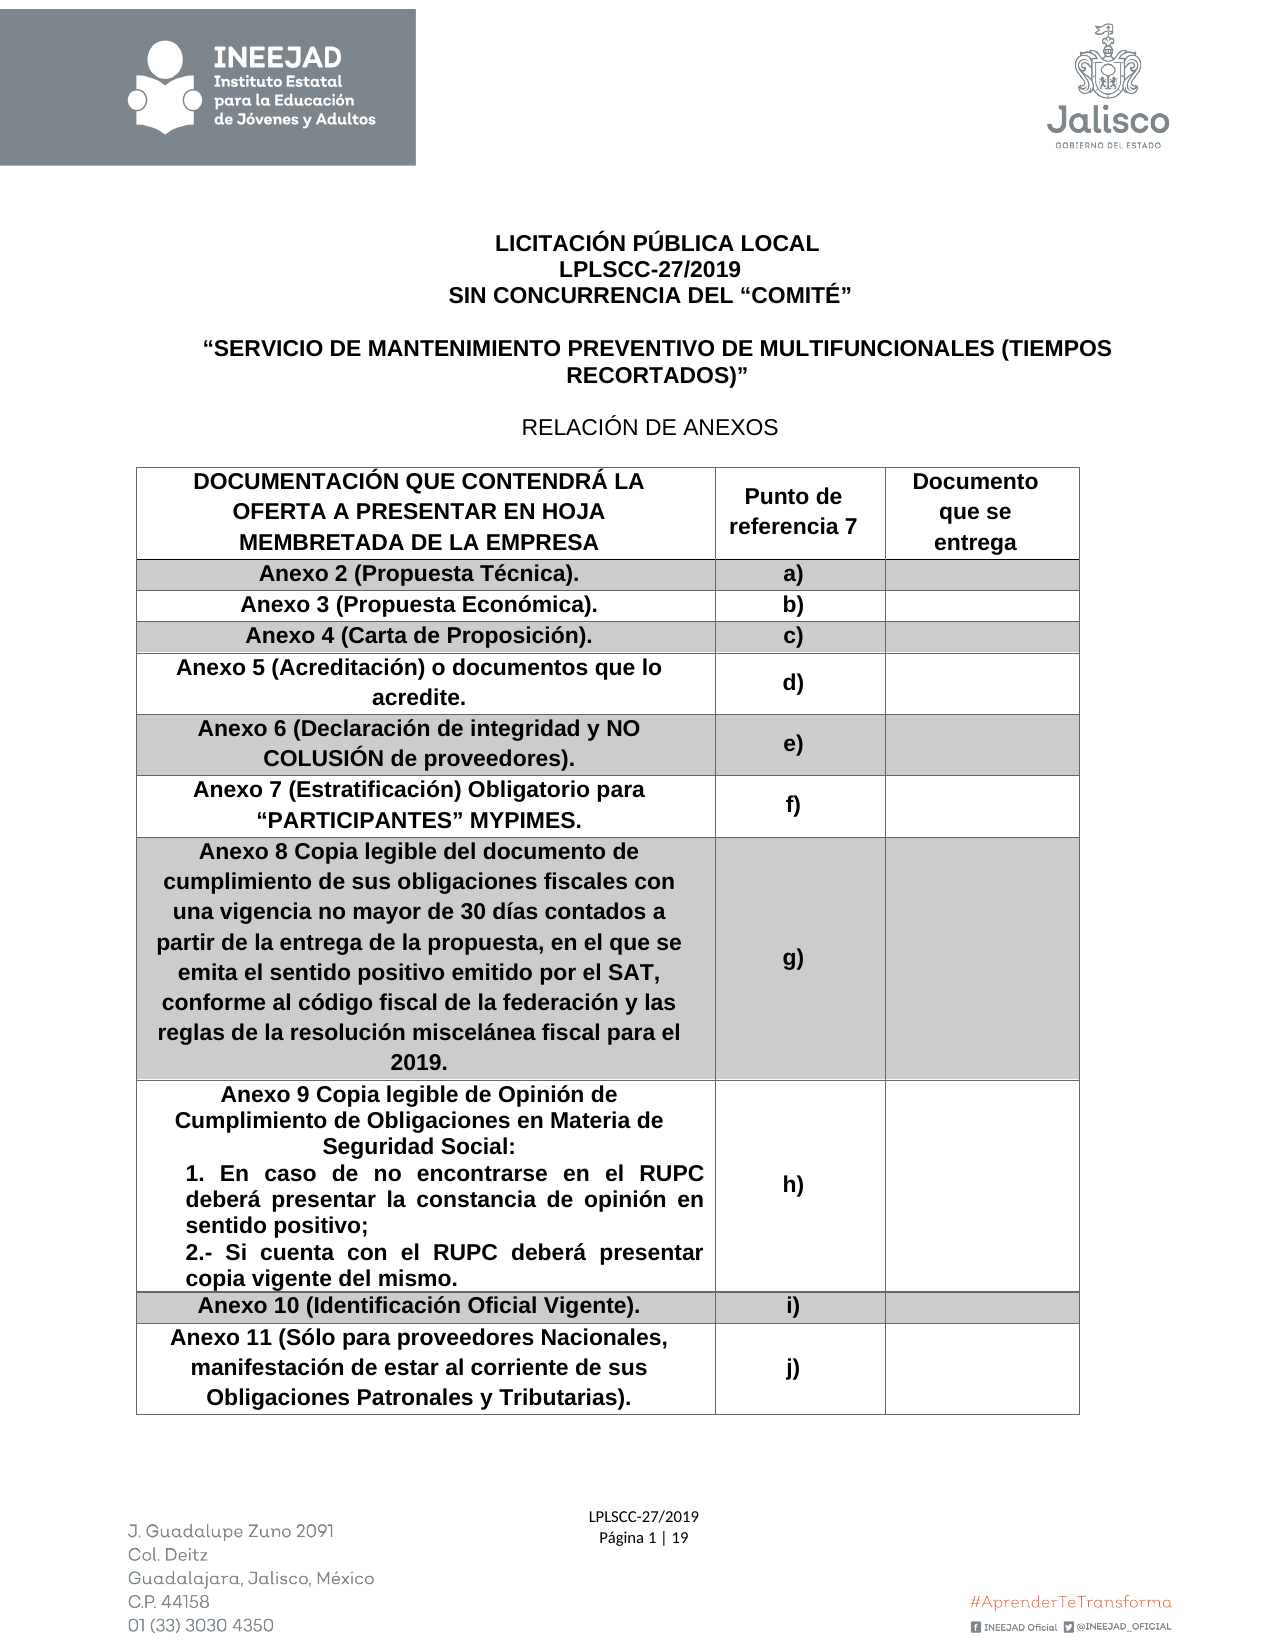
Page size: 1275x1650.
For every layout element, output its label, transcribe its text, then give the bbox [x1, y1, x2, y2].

table_cell [886, 622, 1079, 652]
text SIN CONCURRENCIA DEL “COMITÉ” [148, 282, 1152, 309]
table_cell [886, 591, 1079, 621]
table_cell Anexo 7 (Estratificación) Obligatorio para “PARTICIPANTES” MYPIMES. [137, 776, 715, 837]
table_cell Anexo 2 (Propuesta Técnica). [137, 560, 715, 590]
table_cell j) [716, 1324, 885, 1414]
table_cell b) [716, 591, 885, 621]
table_cell Anexo 5 (Acreditación) o documentos que lo acredite. [137, 654, 715, 714]
table_cell [886, 1324, 1079, 1414]
table_cell [886, 838, 1079, 1079]
table_cell f) [716, 776, 885, 837]
table_cell [886, 560, 1079, 590]
text “SERVICIO DE MANTENIMIENTO PREVENTIVO DE MULTIFUNCIONALES (TIEMPOS RECORTADOS)” [148, 335, 1167, 388]
picture [0, 6, 1266, 1638]
table_header DOCUMENTACIÓN QUE CONTENDRÁ LA OFERTA A PRESENTAR EN HOJA MEMBRETADA DE LA EMPRESA [137, 468, 715, 559]
table_cell a) [716, 560, 885, 590]
table_cell Anexo 4 (Carta de Proposición). [137, 622, 715, 652]
table_header Documento que se entrega [886, 468, 1079, 559]
table_cell i) [716, 1293, 885, 1323]
table_cell Anexo 11 (Sólo para proveedores Nacionales, manifestación de estar al corriente de sus Obligaciones Patronales y Tributarias). [137, 1324, 715, 1414]
table_cell [886, 715, 1079, 775]
table_header Punto de referencia 7 [716, 468, 885, 559]
text RELACIÓN DE ANEXOS [148, 414, 1152, 441]
table_cell c) [716, 622, 885, 652]
table_cell e) [716, 715, 885, 775]
table_cell Anexo 3 (Propuesta Económica). [137, 591, 715, 621]
table_cell [886, 654, 1079, 714]
table_cell Anexo 8 Copia legible del documento de cumplimiento de sus obligaciones fiscales con una vigencia no mayor de 30 días contados a partir de la entrega de la propuesta, en el que se emita el sentido positivo emitido por el SAT, conforme al código fiscal de la federación y las reglas de la resolución miscelánea fiscal para el 2019. [137, 838, 715, 1079]
text LPLSCC-27/2019 [148, 256, 1152, 282]
table_cell d) [716, 654, 885, 714]
text LICITACIÓN PÚBLICA LOCAL [148, 230, 1167, 256]
table_cell h) [716, 1081, 885, 1291]
table_cell [886, 776, 1079, 837]
table_cell Anexo 10 (Identificación Oficial Vigente). [137, 1293, 715, 1323]
table_cell [886, 1293, 1079, 1323]
table_cell [886, 1081, 1079, 1291]
table_cell Anexo 6 (Declaración de integridad y NO COLUSIÓN de proveedores). [137, 715, 715, 775]
table_cell g) [716, 838, 885, 1079]
table_cell Anexo 9 Copia legible de Opinión de Cumplimiento de Obligaciones en Materia de Seguridad Social: 1. En caso de no encontrarse en el RUPC deberá presentar la constancia de opinión en sentido positivo; 2.- Si cuenta con el RUPC deberá presentar copia vigente del mismo. [137, 1081, 715, 1291]
